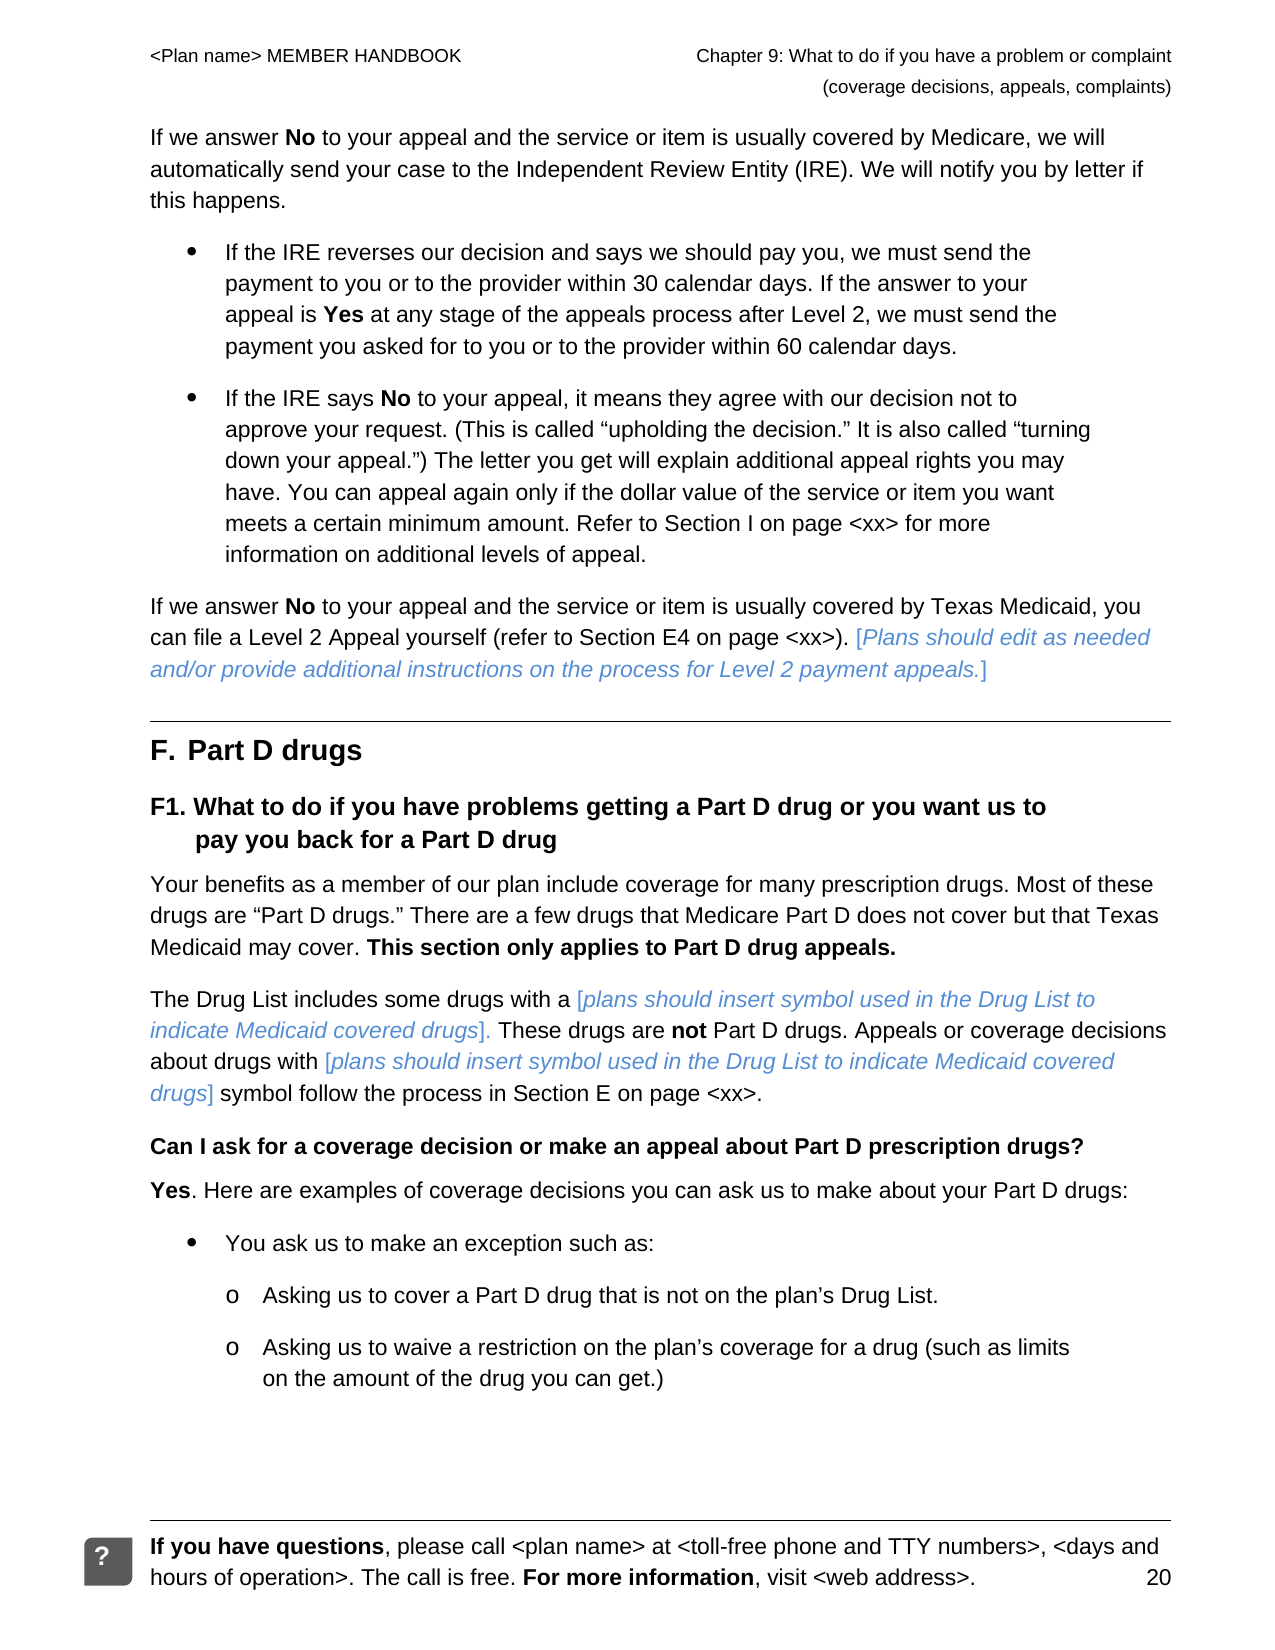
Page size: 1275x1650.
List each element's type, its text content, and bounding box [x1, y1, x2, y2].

subtitle Part D drugs [150, 722, 1171, 768]
list If the IRE reverses our decision and says we should pay you, we must send the payment to you or to the provider within 30 calendar days. If the answer to your appeal is Yes at any stage of the appeals process after Level 2, we must send the payment you asked for to you or to the provider within 60 calendar days. [187, 235, 1096, 360]
subtitle F1. What to do if you have problems getting a Part D drug or you want us to pay you back for a Part D drug [150, 788, 1096, 855]
list If the IRE says No to your appeal, it means they agree with our decision not to approve your request. (This is called “upholding the decision.” It is also called “turning down your appeal.”) The letter you get will explain additional appeal rights you may have. You can appeal again only if the dollar value of the service or item you want meets a certain minimum amount. Refer to Section I on page <xx> for more information on additional levels of appeal. [187, 381, 1096, 569]
list If we answer No to your appeal and the service or item is usually covered by Texas Medicaid, you can file a Level 2 Appeal yourself (refer to Section E4 on page <xx>). [Plans should edit as needed and/or provide additional instructions on the process for Level 2 payment appeals.] [150, 589, 1171, 683]
text Your benefits as a member of our plan include coverage for many prescription drugs. Most of these drugs are “Part D drugs.” There are a few drugs that Medicare Part D does not cover but that Texas Medicaid may cover. This section only applies to Part D drug appeals. [150, 868, 1171, 961]
text Yes. Here are examples of coverage decisions you can ask us to make about your Part D drugs: [150, 1174, 1171, 1205]
list You ask us to make an exception such as: [187, 1226, 1096, 1257]
list Asking us to cover a Part D drug that is not on the plan’s Drug List. [225, 1278, 1096, 1309]
subtitle Can I ask for a coverage decision or make an appeal about Part D prescription drugs? [150, 1128, 1096, 1161]
list Asking us to waive a restriction on the plan’s coverage for a drug (such as limits on the amount of the drug you can get.) [225, 1330, 1096, 1393]
list The Drug List includes some drugs with a [plans should insert symbol used in the Drug List to indicate Medicaid covered drugs]. These drugs are not Part D drugs. Appeals or coverage decisions about drugs with [plans should insert symbol used in the Drug List to indicate Medicaid covered drugs] symbol follow the process in Section E on page <xx>. [150, 982, 1171, 1107]
list If we answer No to your appeal and the service or item is usually covered by Medicare, we will automatically send your case to the Independent Review Entity (IRE). We will notify you by letter if this happens. [150, 121, 1171, 214]
